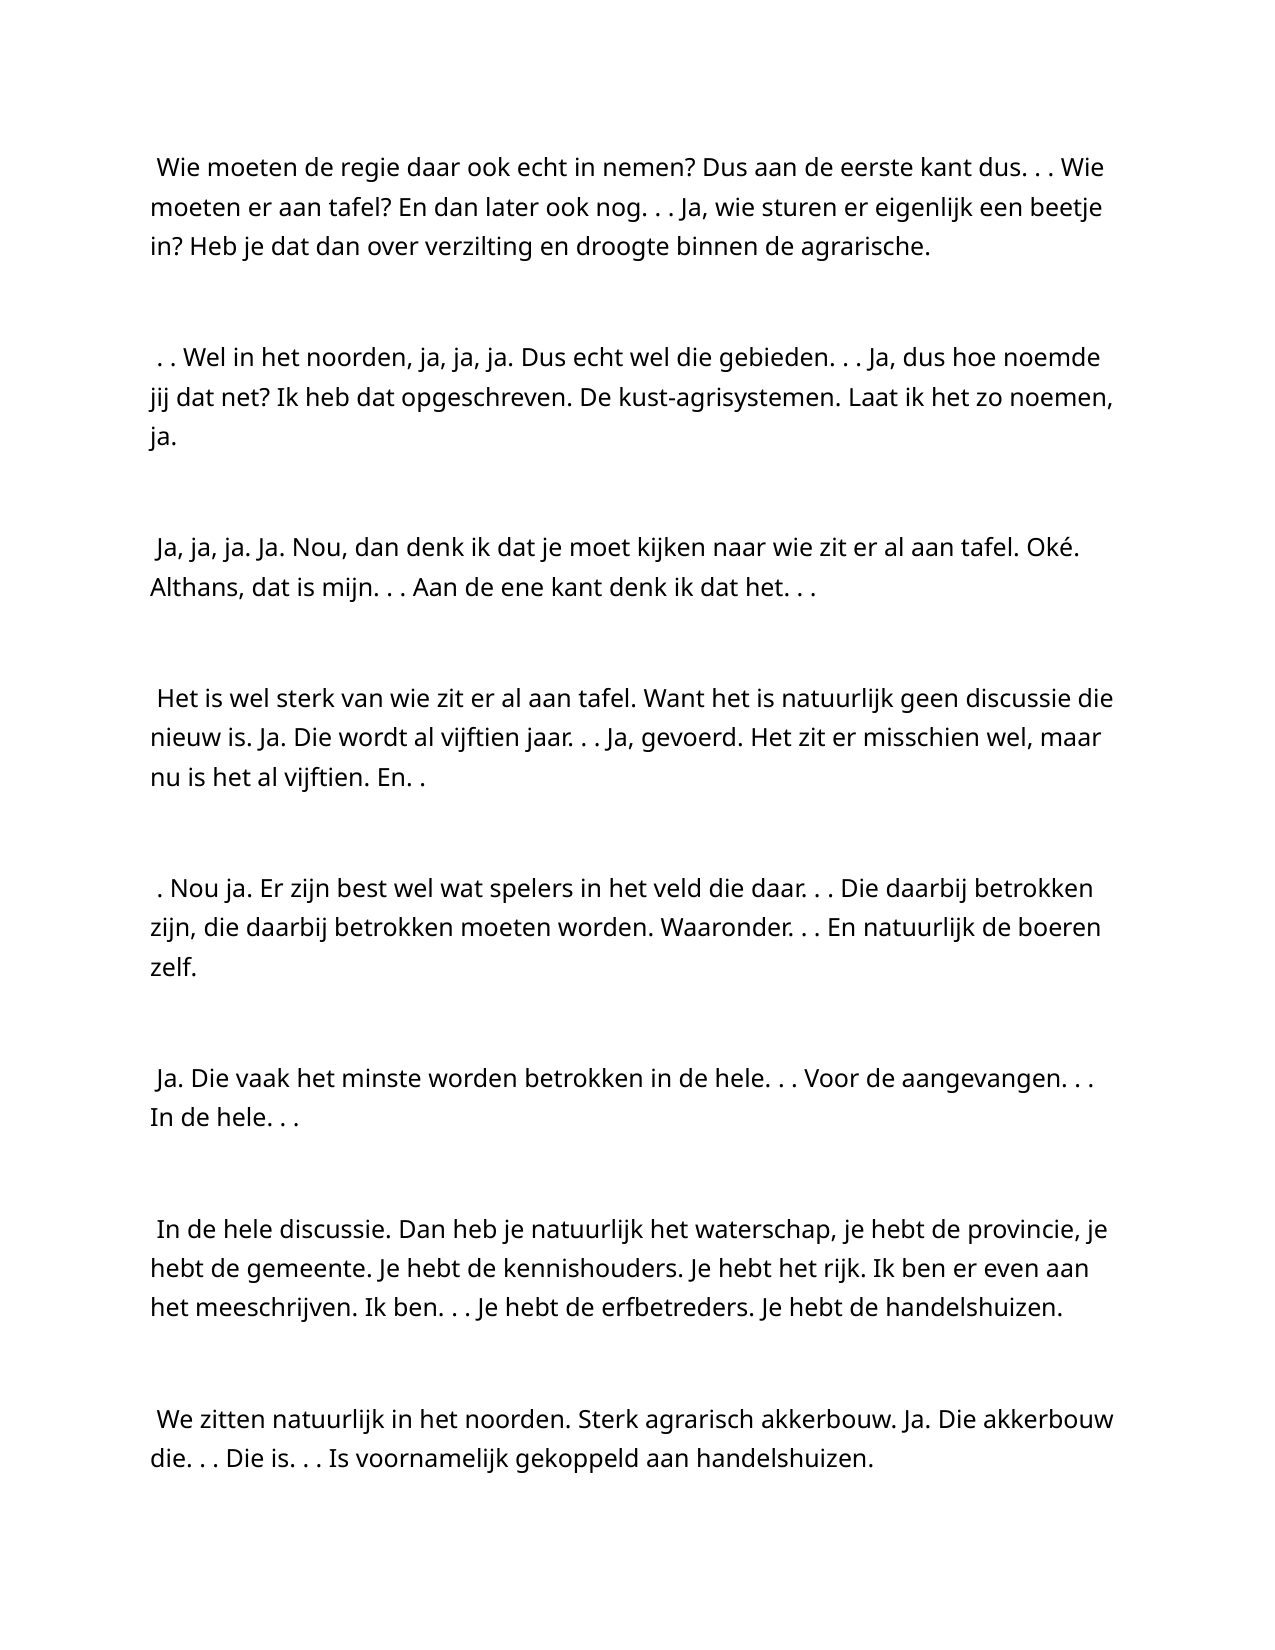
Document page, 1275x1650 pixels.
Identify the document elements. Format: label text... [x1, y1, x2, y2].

text Ja, ja, ja. Ja. Nou, dan denk ik dat je moet kijken naar wie zit er al aan tafel. Oké. Althans, dat is mijn. . . Aan de ene kant denk ik dat het. . . [150, 530, 1125, 603]
text Wie moeten de regie daar ook echt in nemen? Dus aan de eerste kant dus. . . Wie moeten er aan tafel? En dan later ook nog. . . Ja, wie sturen er eigenlijk een beetje in? Heb je dat dan over verzilting en droogte binnen de agrarische. [150, 150, 1125, 262]
text . Nou ja. Er zijn best wel wat spelers in het veld die daar. . . Die daarbij betrokken zijn, die daarbij betrokken moeten worden. Waaronder. . . En natuurlijk de boeren zelf. [150, 871, 1125, 983]
text In de hele discussie. Dan heb je natuurlijk het waterschap, je hebt de provincie, je hebt de gemeente. Je hebt de kennishouders. Je hebt het rijk. Ik ben er even aan het meeschrijven. Ik ben. . . Je hebt de erfbetreders. Je hebt de handelshuizen. [150, 1212, 1125, 1324]
text Het is wel sterk van wie zit er al aan tafel. Want het is natuurlijk geen discussie die nieuw is. Ja. Die wordt al vijftien jaar. . . Ja, gevoerd. Het zit er misschien wel, maar nu is het al vijftien. En. . [150, 681, 1125, 793]
text . . Wel in het noorden, ja, ja, ja. Dus echt wel die gebieden. . . Ja, dus hoe noemde jij dat net? Ik heb dat opgeschreven. De kust-agrisystemen. Laat ik het zo noemen, ja. [150, 340, 1125, 452]
text We zitten natuurlijk in het noorden. Sterk agrarisch akkerbouw. Ja. Die akkerbouw die. . . Die is. . . Is voornamelijk gekoppeld aan handelshuizen. [150, 1402, 1125, 1475]
text Ja. Die vaak het minste worden betrokken in de hele. . . Voor de aangevangen. . . In de hele. . . [150, 1061, 1125, 1134]
